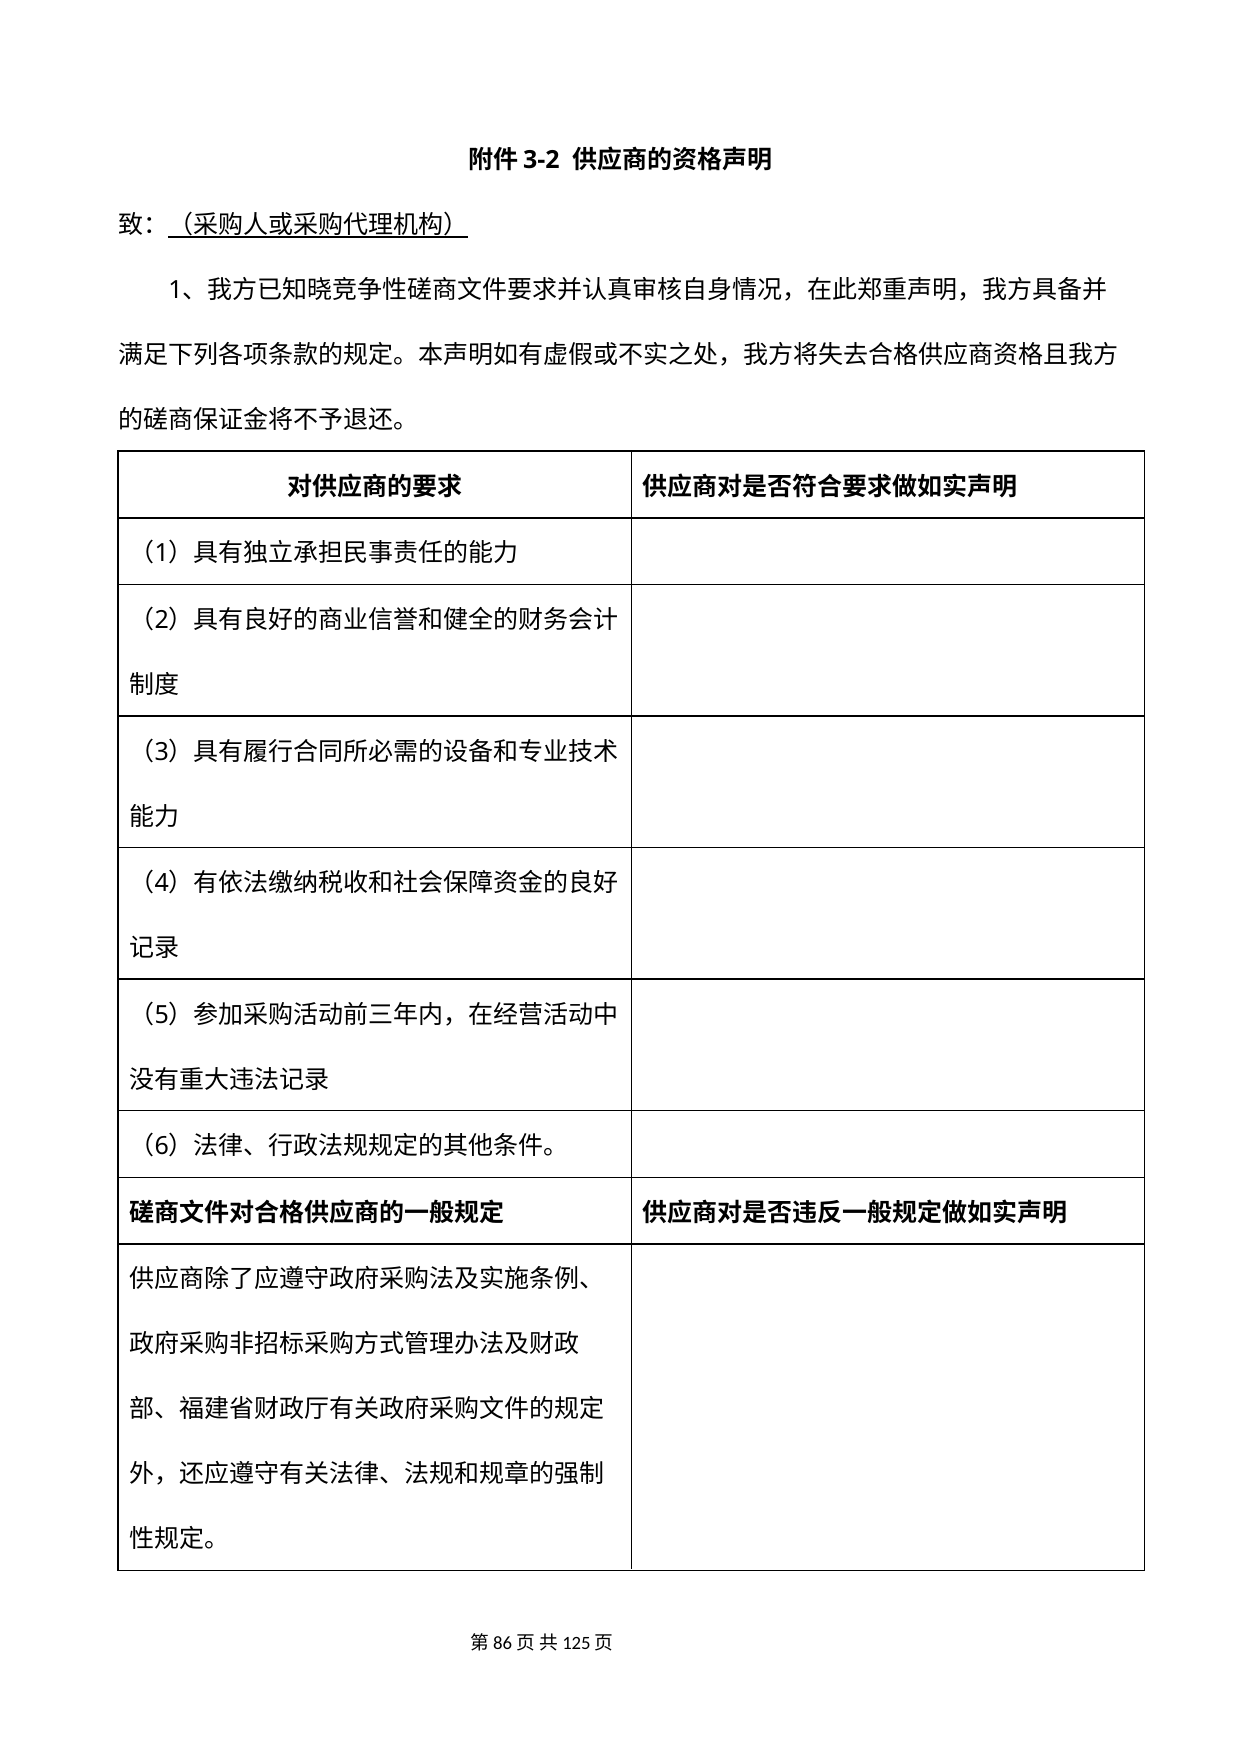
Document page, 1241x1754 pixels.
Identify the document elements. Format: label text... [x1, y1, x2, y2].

text 1、我方已知晓竞争性磋商文件要求并认真审核自身情况，在此郑重声明，我方具备并满足下列各项条款的规定。本声明如有虚假或不实之处，我方将失去合格供应商资格且我方的磋商保证金将不予退还。 [118, 255, 1122, 450]
table_cell （6）法律、行政法规规定的其他条件。 [119, 1111, 631, 1176]
text 附件3-2 供应商的资格声明 [118, 125, 1122, 190]
table_cell 磋商文件对合格供应商的一般规定 [119, 1178, 631, 1243]
table_cell [632, 585, 1144, 715]
table_cell （3）具有履行合同所必需的设备和专业技术能力 [119, 717, 631, 847]
table_cell （5）参加采购活动前三年内，在经营活动中没有重大违法记录 [119, 980, 631, 1110]
table_cell [632, 1245, 1144, 1569]
table_cell 供应商除了应遵守政府采购法及实施条例、政府采购非招标采购方式管理办法及财政部、福建省财政厅有关政府采购文件的规定外，还应遵守有关法律、法规和规章的强制性规定。 [119, 1245, 631, 1569]
table_cell [632, 1111, 1144, 1176]
table_cell （2）具有良好的商业信誉和健全的财务会计制度 [119, 585, 631, 715]
table_cell （4）有依法缴纳税收和社会保障资金的良好记录 [119, 848, 631, 978]
table_cell 供应商对是否违反一般规定做如实声明 [632, 1178, 1144, 1243]
table_header 对供应商的要求 [119, 452, 631, 517]
text 致：（采购人或采购代理机构） [118, 190, 1122, 255]
table_cell [632, 980, 1144, 1110]
table_cell [632, 717, 1144, 847]
table_cell （1）具有独立承担民事责任的能力 [119, 519, 631, 583]
table_cell [632, 848, 1144, 978]
table_cell [632, 519, 1144, 583]
table_header 供应商对是否符合要求做如实声明 [632, 452, 1144, 517]
